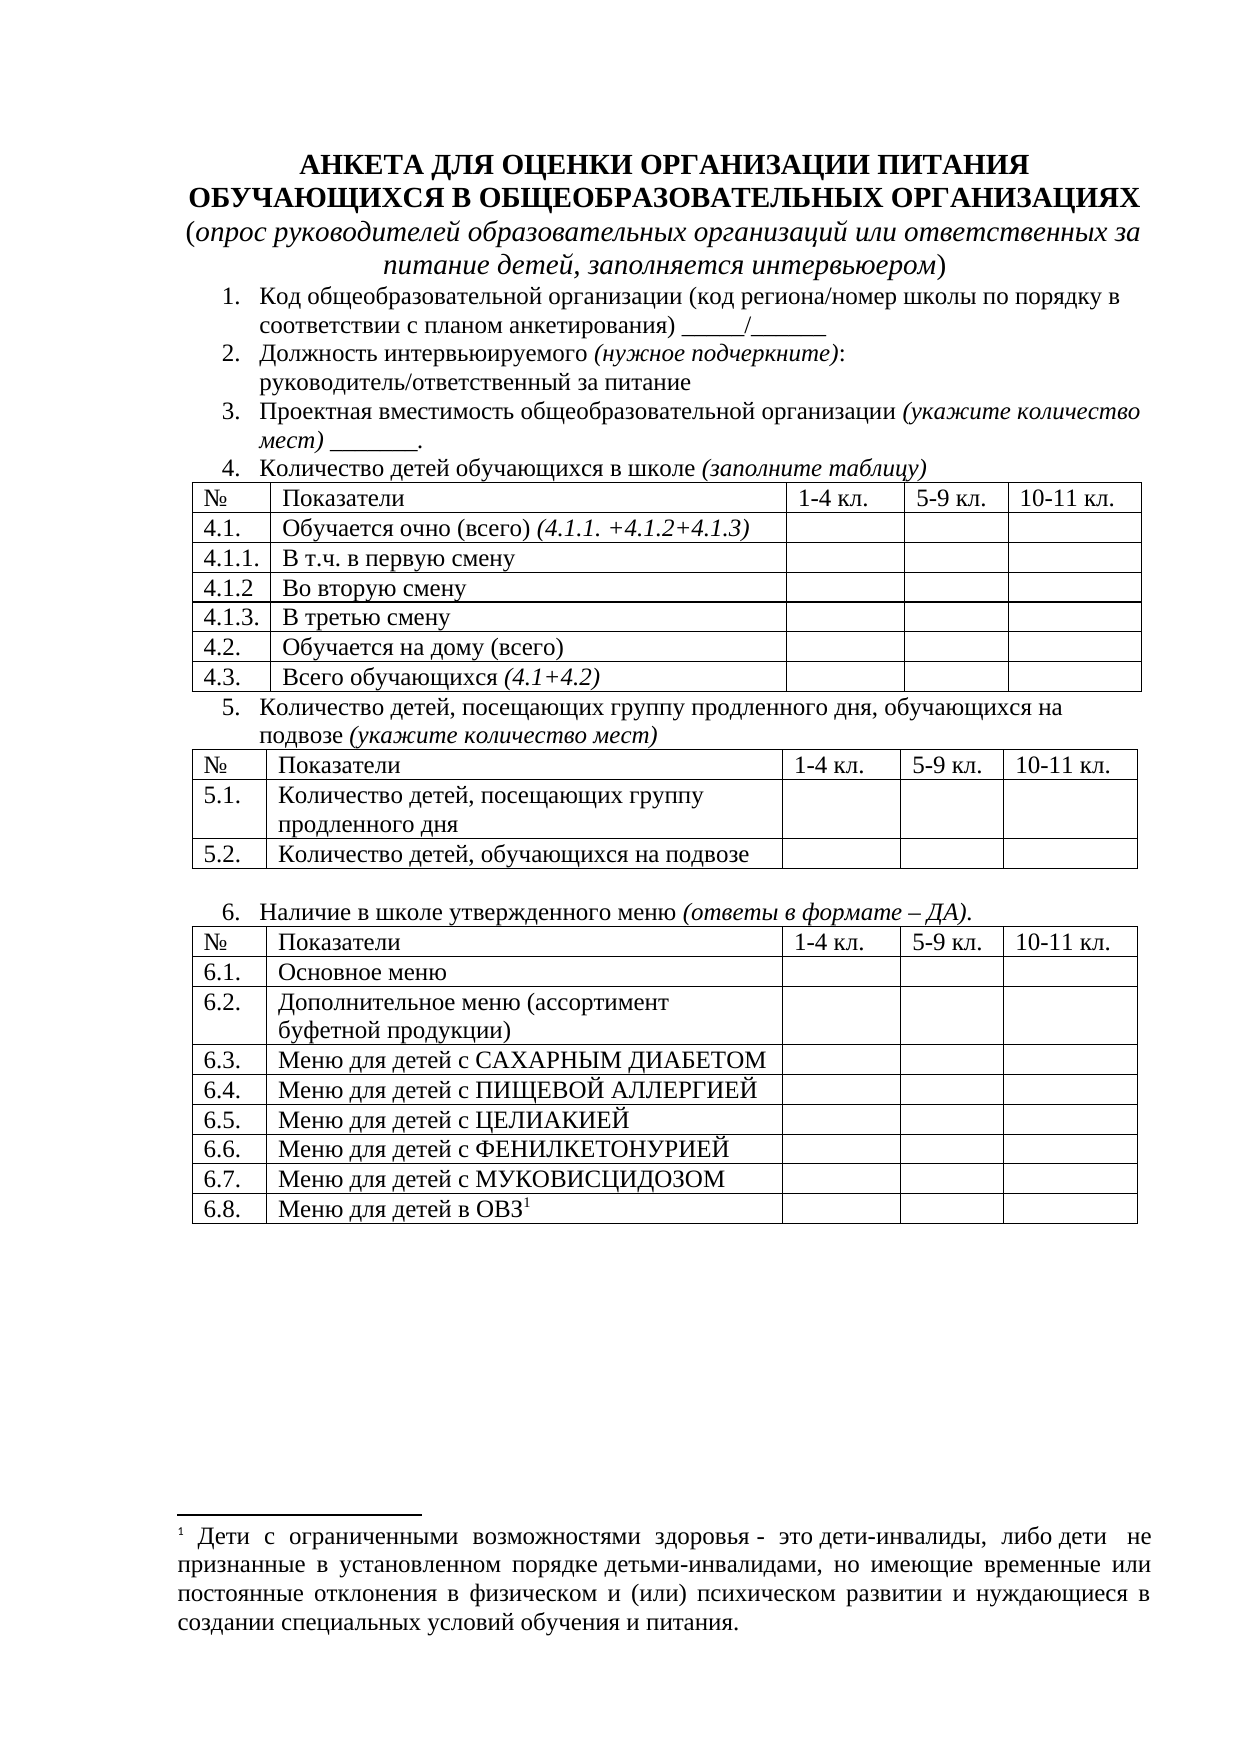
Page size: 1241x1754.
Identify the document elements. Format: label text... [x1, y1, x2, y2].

table_cell Количество детей, обучающихся на подвозе [267, 839, 782, 867]
table_cell [1009, 632, 1141, 661]
table_cell [901, 1135, 1003, 1163]
table_cell [787, 662, 904, 691]
table_cell [901, 1045, 1003, 1074]
list Проектная вместимость общеобразовательной организации (укажите количество мест) _______. [222, 396, 1152, 453]
table_cell [783, 1045, 900, 1074]
list Количество детей, посещающих группу продленного дня, обучающихся на подвозе (укажите количество мест) [222, 692, 1152, 749]
table_header 5-9 кл. [901, 750, 1003, 779]
table_cell 6.2. [193, 987, 266, 1044]
table_cell [901, 1164, 1003, 1193]
table_cell Обучается на дому (всего) [271, 632, 786, 661]
table_cell Обучается очно (всего) (4.1.1. +4.1.2+4.1.3) [271, 513, 786, 542]
table_cell [905, 543, 1008, 572]
text АНКЕТА ДЛЯ ОЦЕНКИ ОРГАНИЗАЦИИ ПИТАНИЯ ОБУЧАЮЩИХСЯ В ОБЩЕОБРАЗОВАТЕЛЬНЫХ ОРГАНИЗАЦИЯХ [177, 147, 1152, 214]
table_header Показатели [271, 483, 786, 512]
table_cell [901, 1194, 1003, 1223]
table_cell [1004, 1194, 1137, 1223]
table_cell [901, 957, 1003, 986]
table_cell [1009, 513, 1141, 542]
table_cell [901, 839, 1003, 867]
table_cell 6.3. [193, 1045, 266, 1074]
text (опрос руководителей образовательных организаций или ответственных за питание детей, заполняется интервьюером) [177, 214, 1152, 281]
table_header 10-11 кл. [1009, 483, 1141, 512]
table_header 1-4 кл. [787, 483, 904, 512]
table_cell Во вторую смену [271, 573, 786, 601]
table_cell Меню для детей с МУКОВИСЦИДОЗОМ [267, 1164, 782, 1193]
table_cell [787, 603, 904, 631]
table_cell [1009, 573, 1141, 601]
table_cell 6.7. [193, 1164, 266, 1193]
table_cell Меню для детей в ОВЗ [267, 1194, 782, 1223]
table_cell Основное меню [267, 957, 782, 986]
table_cell [1004, 1075, 1137, 1104]
table_cell [901, 1105, 1003, 1133]
table_cell 5.2. [193, 839, 266, 867]
table_header 5-9 кл. [905, 483, 1008, 512]
table_cell [783, 780, 900, 838]
table_cell 4.3. [193, 662, 270, 691]
table_cell [1004, 1045, 1137, 1074]
table_cell 5.1. [193, 780, 266, 838]
table_cell [787, 543, 904, 572]
table_header 5-9 кл. [901, 927, 1003, 956]
table_cell Меню для детей с САХАРНЫМ ДИАБЕТОМ [267, 1045, 782, 1074]
table_cell [783, 957, 900, 986]
table_cell [1004, 780, 1137, 838]
table_header № [193, 750, 266, 779]
table_cell [905, 603, 1008, 631]
table_cell [1004, 987, 1137, 1044]
table_header № [193, 483, 270, 512]
table_header Показатели [267, 750, 782, 779]
table_cell [783, 1194, 900, 1223]
table_cell [783, 839, 900, 867]
table_cell Всего обучающихся (4.1+4.2) [271, 662, 786, 691]
table_cell 4.1.3. [193, 603, 270, 631]
table_cell Меню для детей с ФЕНИЛКЕТОНУРИЕЙ [267, 1135, 782, 1163]
table_header 1-4 кл. [783, 750, 900, 779]
table_header Показатели [267, 927, 782, 956]
table_cell [787, 573, 904, 601]
table_cell [905, 632, 1008, 661]
table_cell 6.6. [193, 1135, 266, 1163]
table_cell [783, 1135, 900, 1163]
table_cell [1009, 603, 1141, 631]
table_cell [783, 1075, 900, 1104]
table_cell 4.1.2 [193, 573, 270, 601]
table_cell В третью смену [271, 603, 786, 631]
table_cell Количество детей, посещающих группу продленного дня [267, 780, 782, 838]
table_cell [905, 662, 1008, 691]
table_cell [901, 987, 1003, 1044]
table_cell [1009, 543, 1141, 572]
table_cell [1004, 839, 1137, 867]
list Должность интервьюируемого (нужное подчеркните): руководитель/ответственный за питание [222, 338, 1152, 396]
table_cell 4.1.1. [193, 543, 270, 572]
table_cell 6.4. [193, 1075, 266, 1104]
table_cell Меню для детей с ЦЕЛИАКИЕЙ [267, 1105, 782, 1133]
table_header 10-11 кл. [1004, 750, 1137, 779]
table_cell [1004, 1105, 1137, 1133]
table_cell 4.1. [193, 513, 270, 542]
table_cell 6.5. [193, 1105, 266, 1133]
table_cell [1004, 1164, 1137, 1193]
list Наличие в школе утвержденного меню (ответы в формате – ДА). [222, 897, 1152, 926]
table_cell [1004, 1135, 1137, 1163]
table_cell [787, 632, 904, 661]
table_cell Дополнительное меню (ассортимент буфетной продукции) [267, 987, 782, 1044]
list Код общеобразовательной организации (код региона/номер школы по порядку в соответствии с планом анкетирования) _____/______ [222, 281, 1152, 338]
table_cell В т.ч. в первую смену [271, 543, 786, 572]
table_cell Меню для детей с ПИЩЕВОЙ АЛЛЕРГИЕЙ [267, 1075, 782, 1104]
table_cell [783, 1164, 900, 1193]
table_header 1-4 кл. [783, 927, 900, 956]
table_cell [783, 1105, 900, 1133]
table_header № [193, 927, 266, 956]
table_cell [901, 1075, 1003, 1104]
table_cell [783, 987, 900, 1044]
table_cell [905, 573, 1008, 601]
table_cell [901, 780, 1003, 838]
table_cell 4.2. [193, 632, 270, 661]
table_cell 6.1. [193, 957, 266, 986]
table_cell [787, 513, 904, 542]
table_cell [1009, 662, 1141, 691]
table_cell [905, 513, 1008, 542]
table_cell 6.8. [193, 1194, 266, 1223]
list Количество детей обучающихся в школе (заполните таблицу) [222, 453, 1152, 482]
table_cell [1004, 957, 1137, 986]
table_header 10-11 кл. [1004, 927, 1137, 956]
